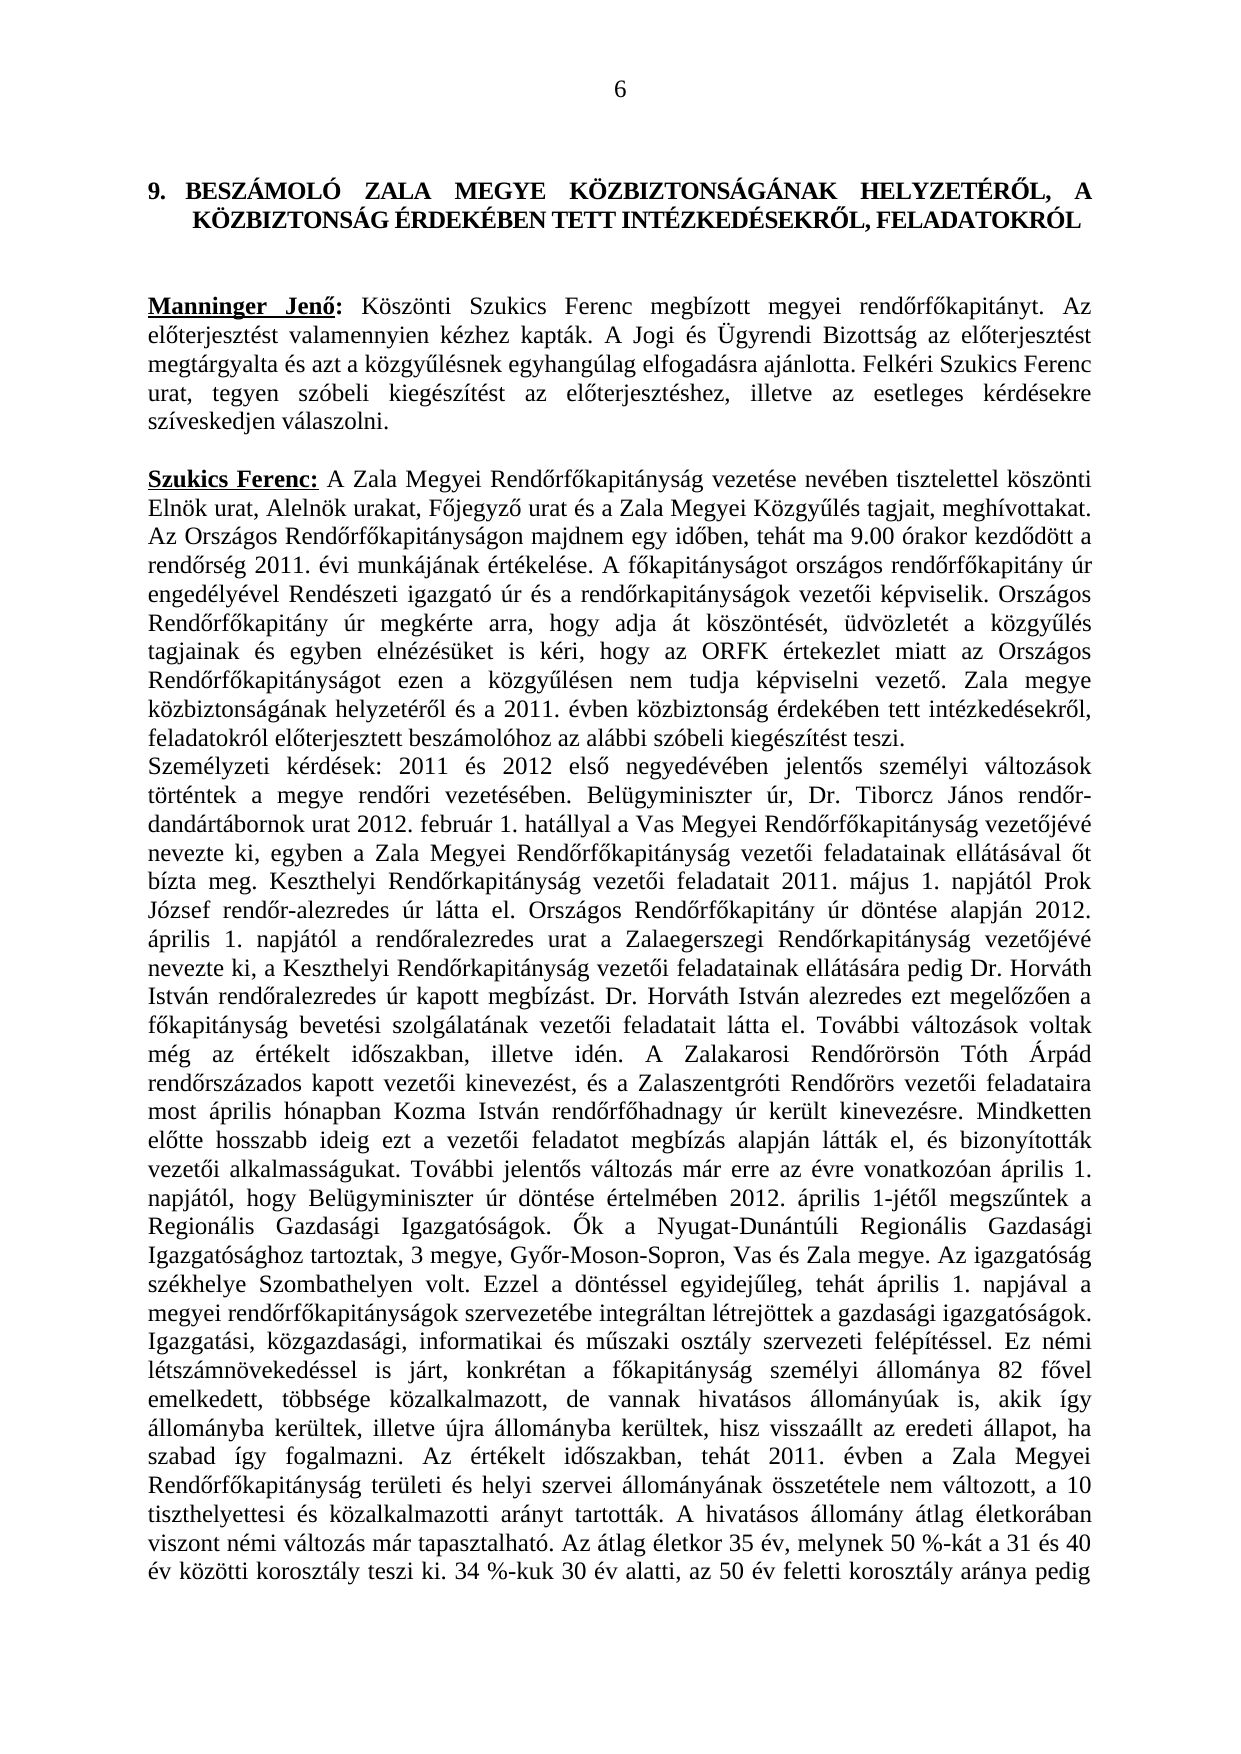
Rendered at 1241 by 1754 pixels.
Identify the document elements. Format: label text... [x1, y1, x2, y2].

list BESZÁMOLÓ ZALA MEGYE KÖZBIZTONSÁGÁNAK HELYZETÉRŐL, A KÖZBIZTONSÁG ÉRDEKÉBEN TETT INTÉZKEDÉSEKRŐL, FELADATOKRÓL [148, 176, 1093, 234]
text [148, 751, 1093, 1585]
text Szukics Ferenc: A Zala Megyei Rendőrfőkapitányság vezetése nevében tisztelettel köszönti Elnök urat, Alelnök urakat, Főjegyző urat és a Zala Megyei Közgyűlés tagjait, meghívottakat. Az Országos Rendőrfőkapitányságon majdnem egy időben, tehát ma 9.00 órakor kezdődött a rendőrség 2011. évi munkájának értékelése. A főkapitányságot országos rendőrfőkapitány úr engedélyével Rendészeti igazgató úr és a rendőrkapitányságok vezetői képviselik. Országos Rendőrfőkapitány úr megkérte arra, hogy adja át köszöntését, üdvözletét a közgyűlés tagjainak és egyben elnézésüket is kéri, hogy az ORFK értekezlet miatt az Országos Rendőrfőkapitányságot ezen a közgyűlésen nem tudja képviselni vezető. Zala megye közbiztonságának helyzetéről és a 2011. évben közbiztonság érdekében tett intézkedésekről, feladatokról előterjesztett beszámolóhoz az alábbi szóbeli kiegészítést teszi. [148, 464, 1093, 751]
text Manninger Jenő: Köszönti Szukics Ferenc megbízott megyei rendőrfőkapitányt. Az előterjesztést valamennyien kézhez kapták. A Jogi és Ügyrendi Bizottság az előterjesztést megtárgyalta és azt a közgyűlésnek egyhangúlag elfogadásra ajánlotta. Felkéri Szukics Ferenc urat, tegyen szóbeli kiegészítést az előterjesztéshez, illetve az esetleges kérdésekre szíveskedjen válaszolni. [148, 291, 1093, 435]
